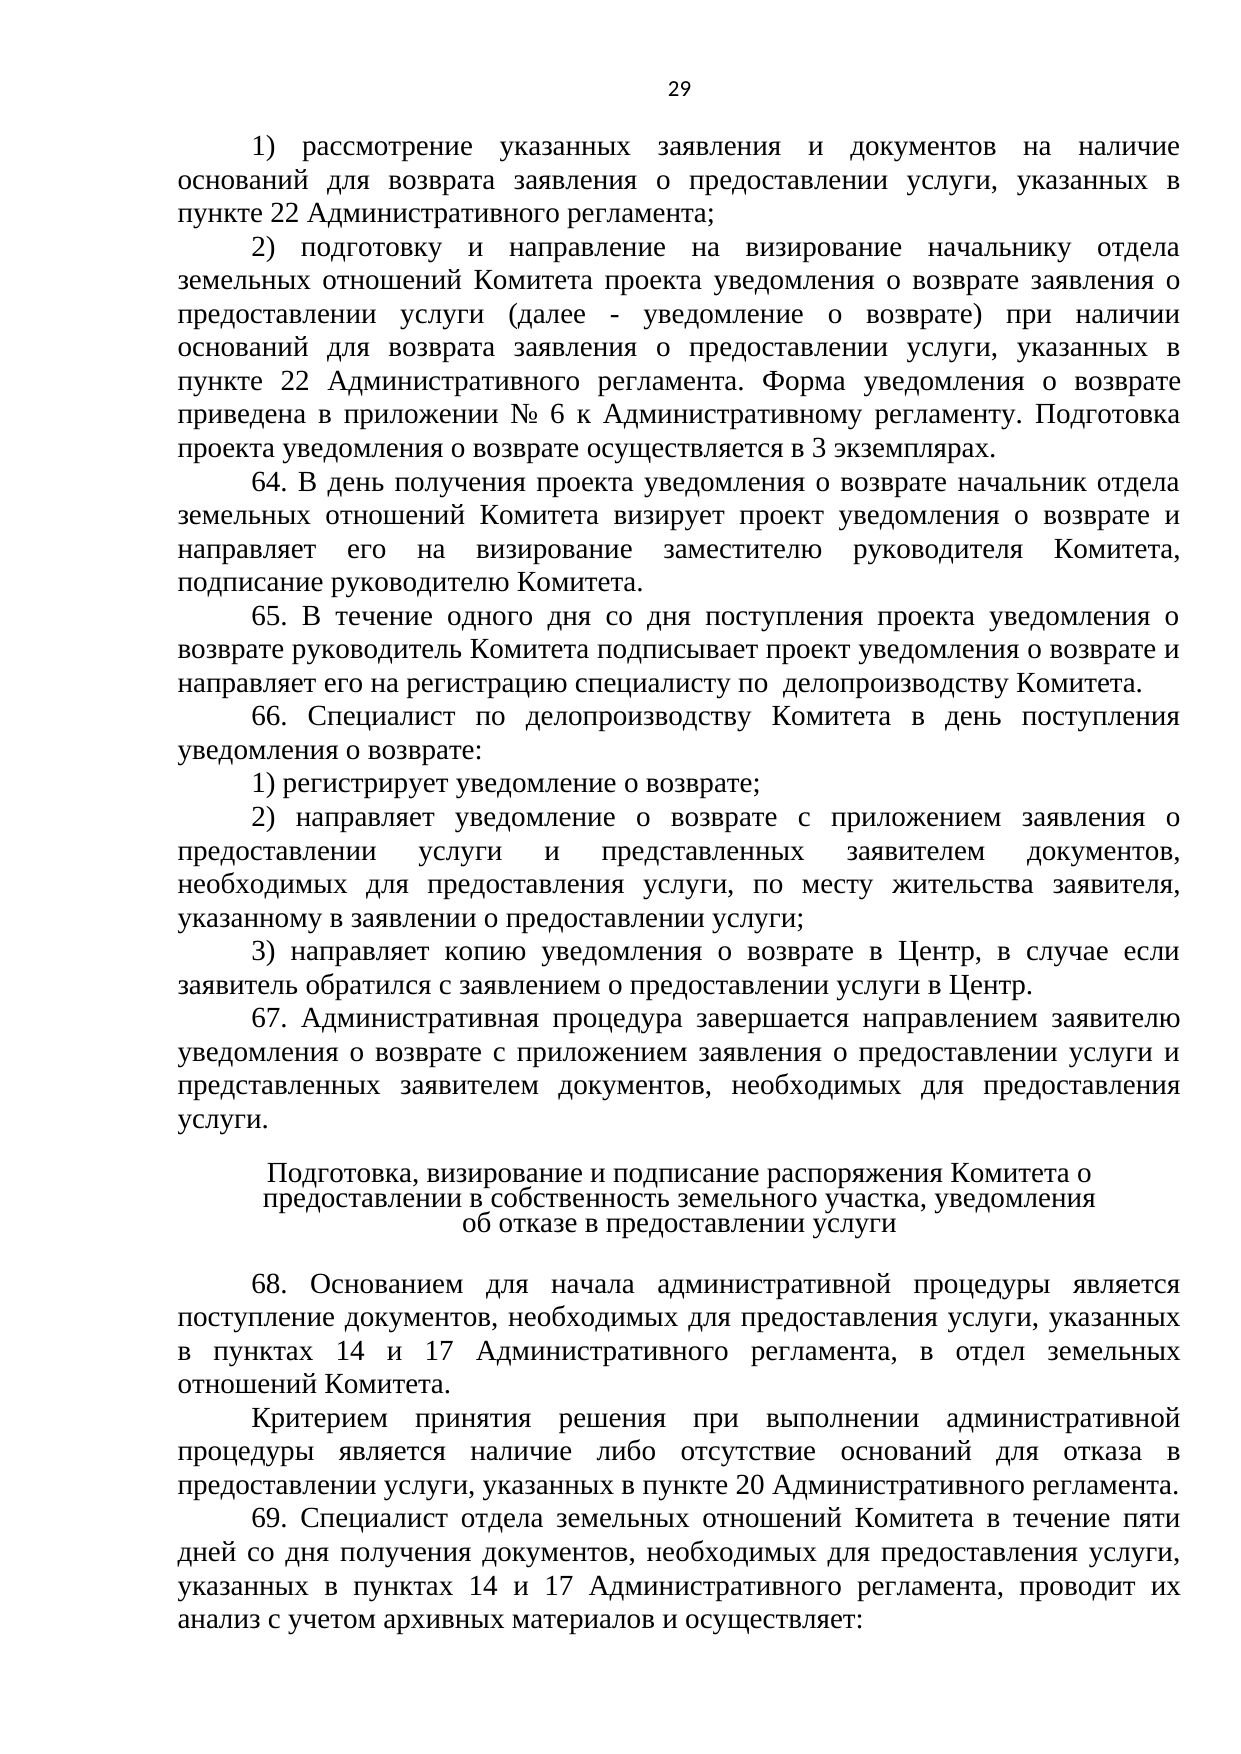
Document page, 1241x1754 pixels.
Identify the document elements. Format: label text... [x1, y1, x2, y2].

text 3) направляет копию уведомления о возврате в Центр, в случае если заявитель обратился с заявлением о предоставлении услуги в Центр. [177, 933, 1181, 1000]
text 69. Специалист отдела земельных отношений Комитета в течение пяти дней со дня получения документов, необходимых для предоставления услуги, указанных в пунктах 14 и 17 Административного регламента, проводит их анализ с учетом архивных материалов и осуществляет: [177, 1501, 1181, 1635]
text об отказе в предоставлении услуги [177, 1213, 1181, 1238]
text 66. Специалист по делопроизводству Комитета в день поступления уведомления о возврате: [177, 698, 1181, 766]
text Подготовка, визирование и подписание распоряжения Комитета о предоставлении в собственность земельного участка, уведомления [177, 1163, 1181, 1213]
text 2) направляет уведомление о возврате с приложением заявления о предоставлении услуги и представленных заявителем документов, необходимых для предоставления услуги, по месту жительства заявителя, указанному в заявлении о предоставлении услуги; [177, 799, 1181, 933]
text Критерием принятия решения при выполнении административной процедуры является наличие либо отсутствие оснований для отказа в предоставлении услуги, указанных в пункте 20 Административного регламента. [177, 1400, 1181, 1501]
text 2) подготовку и направление на визирование начальнику отдела земельных отношений Комитета проекта уведомления о возврате заявления о предоставлении услуги (далее - уведомление о возврате) при наличии оснований для возврата заявления о предоставлении услуги, указанных в пункте 22 Административного регламента. Форма уведомления о возврате приведена в приложении № 6 к Административному регламенту. Подготовка проекта уведомления о возврате осуществляется в 3 экземплярах. [177, 229, 1181, 464]
text 1) рассмотрение указанных заявления и документов на наличие оснований для возврата заявления о предоставлении услуги, указанных в пункте 22 Административного регламента; [177, 128, 1181, 229]
text 1) регистрирует уведомление о возврате; [177, 766, 1181, 799]
text 67. Административная процедура завершается направлением заявителю уведомления о возврате с приложением заявления о предоставлении услуги и представленных заявителем документов, необходимых для предоставления услуги. [177, 1000, 1181, 1134]
text 68. Основанием для начала административной процедуры является поступление документов, необходимых для предоставления услуги, указанных в пунктах 14 и 17 Административного регламента, в отдел земельных отношений Комитета. [177, 1266, 1181, 1400]
text 65. В течение одного дня со дня поступления проекта уведомления о возврате руководитель Комитета подписывает проект уведомления о возврате и направляет его на регистрацию специалисту по делопроизводству Комитета. [177, 598, 1181, 698]
text 64. В день получения проекта уведомления о возврате начальник отдела земельных отношений Комитета визирует проект уведомления о возврате и направляет его на визирование заместителю руководителя Комитета, подписание руководителю Комитета. [177, 464, 1181, 598]
